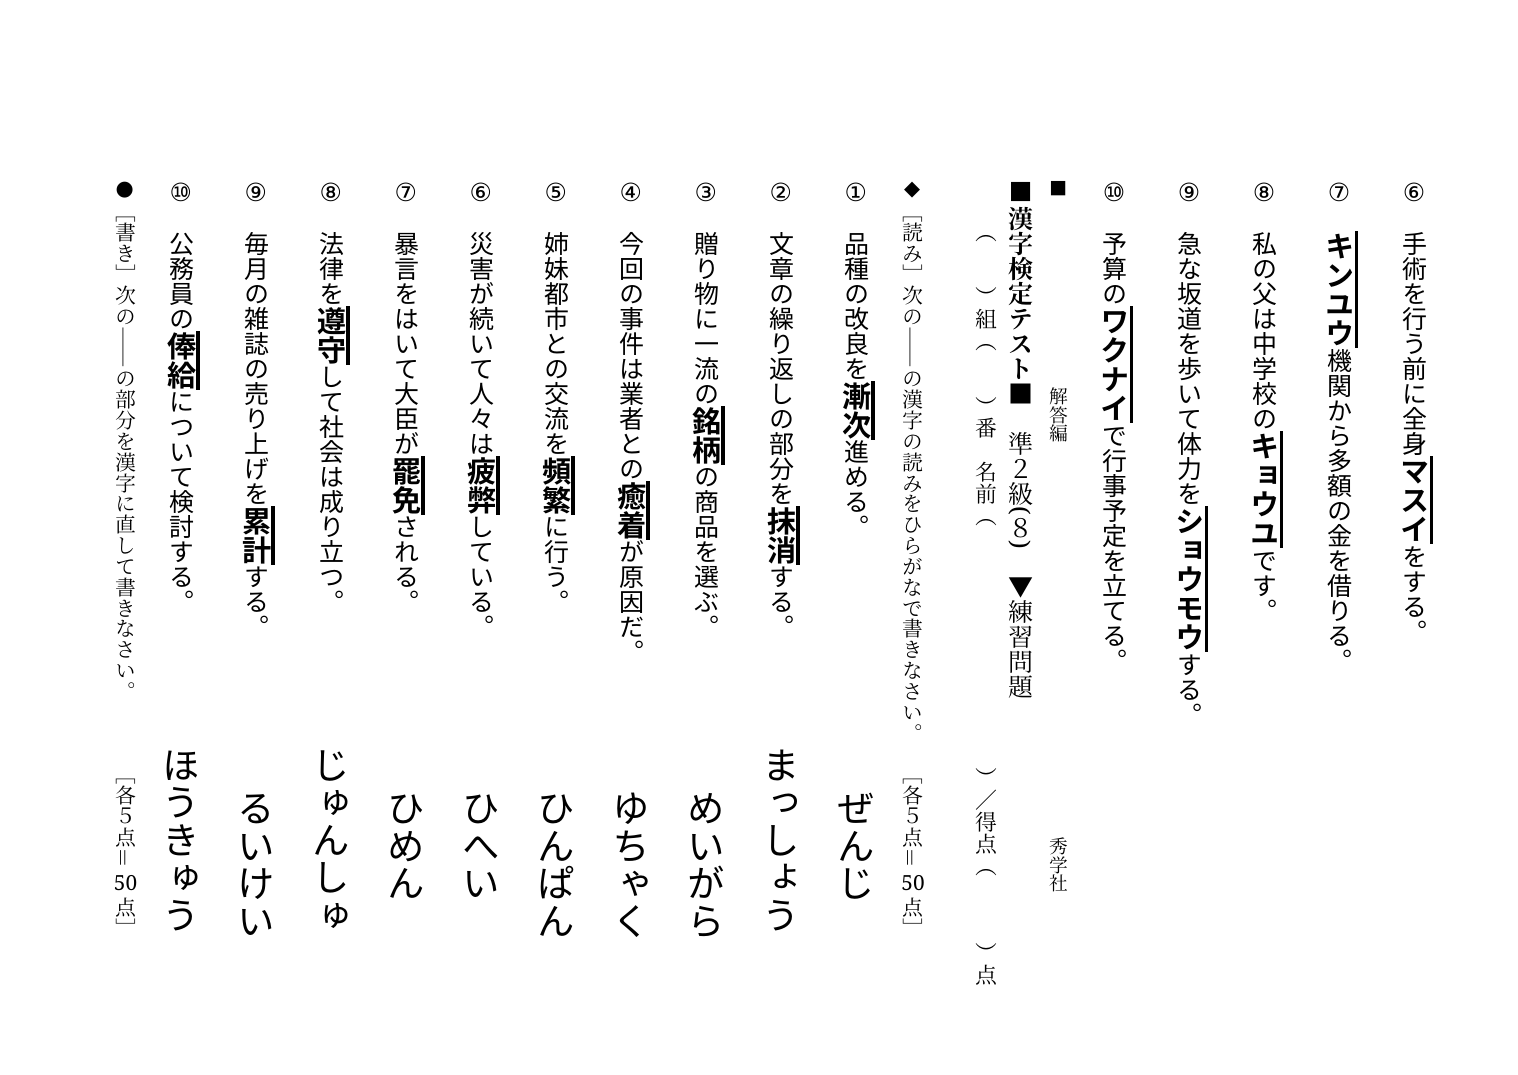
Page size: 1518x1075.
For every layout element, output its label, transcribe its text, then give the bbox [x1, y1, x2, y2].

text ⑨ 急な坂道を歩いて体力をショウモウする。 [1153, 177, 1228, 986]
text ⑦ 暴言をはいて大臣が罷免される。 ひめん [369, 177, 444, 986]
text ② 文章の繰り返しの部分を抹消する。 まっしょう [744, 177, 819, 986]
text ■ 解答編 秀学社 [1040, 177, 1078, 986]
text ⑩ 予算のワクナイで行事予定を立てる。 [1078, 177, 1153, 986]
text ⑧ 私の父は中学校のキョウユです。 [1228, 177, 1303, 986]
text ■漢字検定テスト■ 準２級(８) ▼練習問題 [1003, 177, 1040, 986]
text ⑧ 法律を遵守して社会は成り立つ。 じゅんしゅ [294, 177, 369, 986]
text ⑨ 毎月の雑誌の売り上げを累計する。 るいけい [219, 177, 294, 986]
text ① 品種の改良を漸次進める。 ぜんじ [819, 177, 894, 986]
text ④ 今回の事件は業者との癒着が原因だ。 ゆちゃく [594, 177, 669, 986]
text ⑥ 災害が続いて人々は疲弊している。 ひへい [444, 177, 519, 986]
text ⑥ 手術を行う前に全身マスイをする。 [1378, 177, 1453, 986]
text ◆［読み］次の――の漢字の読みをひらがなで書きなさい。 ［各５点＝50点］ [894, 177, 932, 986]
text ⑦ キンユウ機関から多額の金を借りる。 [1303, 177, 1378, 986]
text ●［書き］次の――の部分を漢字に直して書きなさい。 ［各５点＝50点］ [107, 177, 144, 986]
text ⑤ 姉妹都市との交流を頻繁に行う。 ひんぱん [519, 177, 594, 986]
text ③ 贈り物に一流の銘柄の商品を選ぶ。 めいがら [669, 177, 744, 986]
text （ ）組（ ）番 名前（ ）／得点（ ）点 [969, 177, 1003, 986]
text ⑩ 公務員の俸給について検討する。 ほうきゅう [144, 177, 219, 986]
